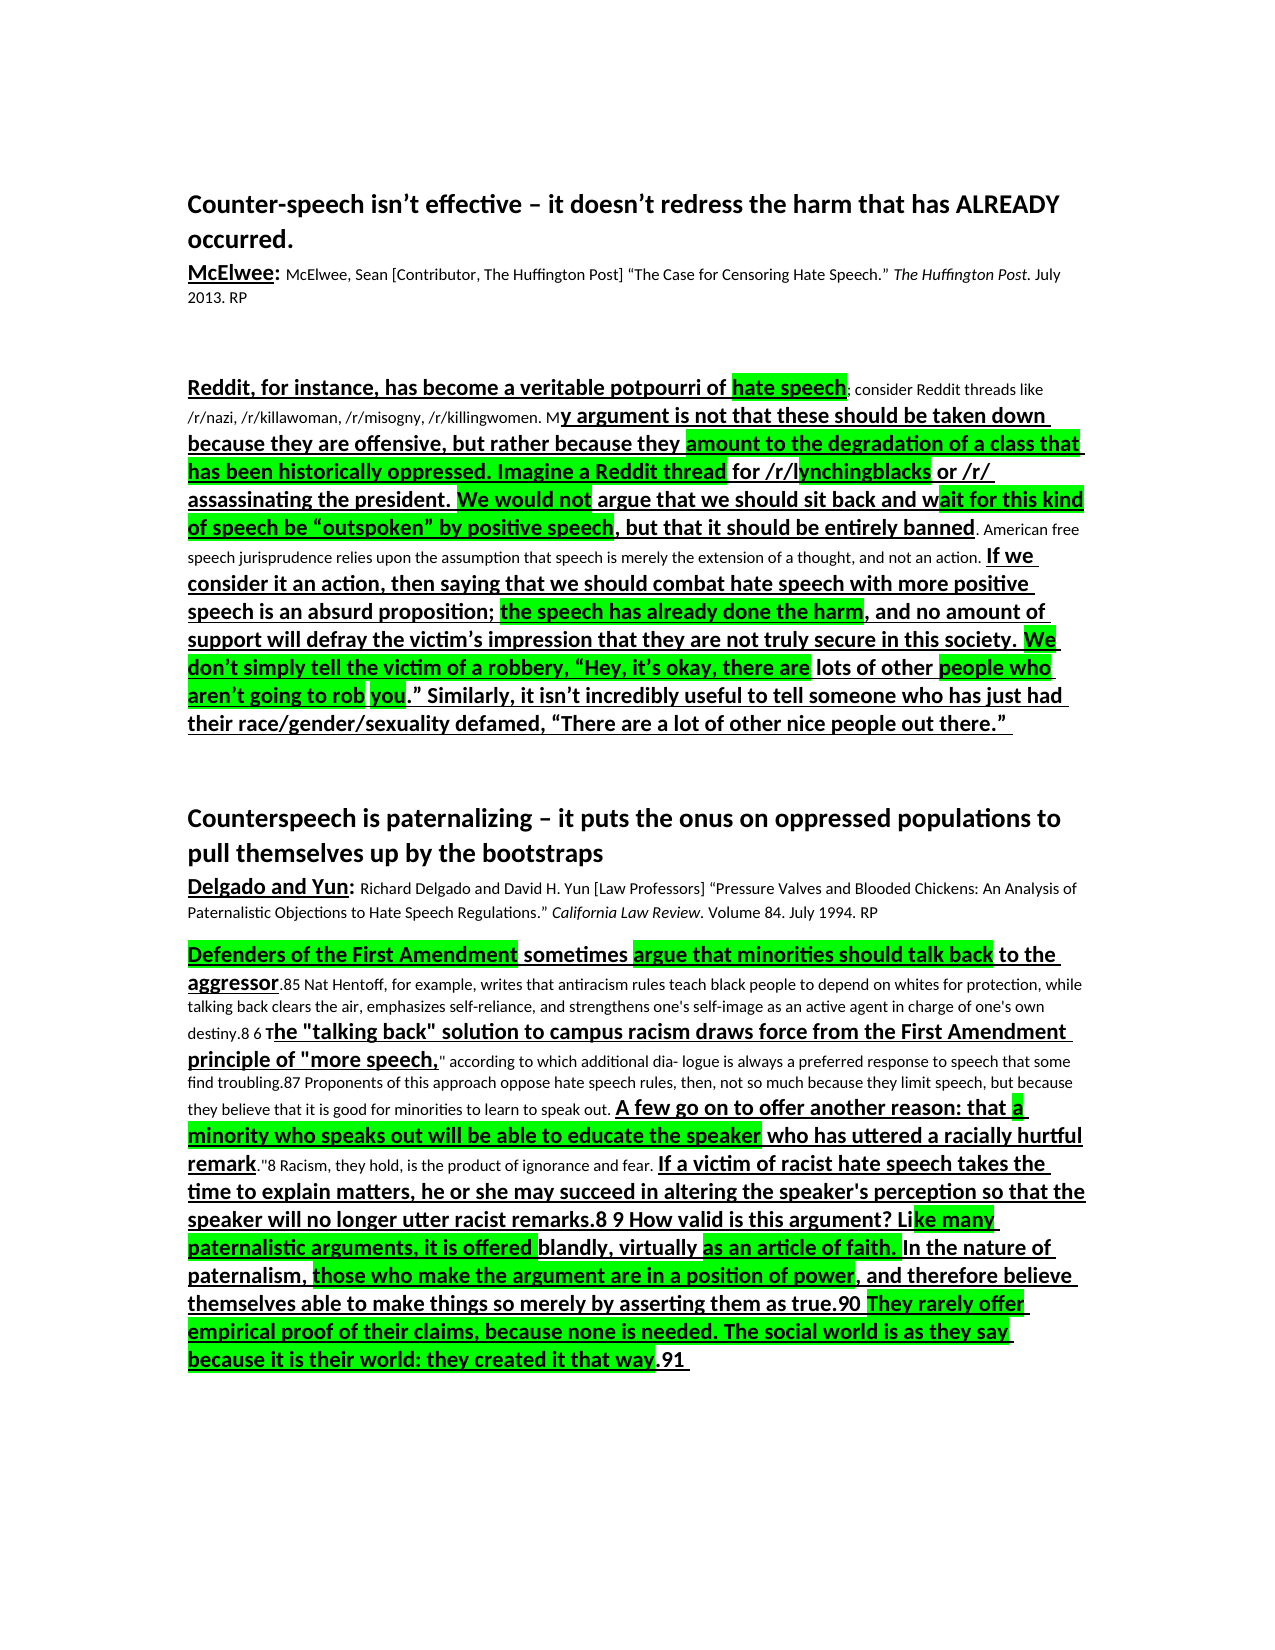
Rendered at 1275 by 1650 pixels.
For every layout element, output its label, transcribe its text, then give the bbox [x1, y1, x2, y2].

text Delgado and Yun: Richard Delgado and David H. Yun [Law Professors] “Pressure Valves and Blooded Chickens: An Analysis of Paternalistic Objections to Hate Speech Regulations.” California Law Review. Volume 84. July 1994. RP [187, 872, 1087, 922]
subtitle Counter-speech isn’t effective – it doesn’t redress the harm that has ALREADY occurred. [187, 187, 1087, 256]
text Defenders of the First Amendment sometimes argue that minorities should talk back to the aggressor.85 Nat Hentoff, for example, writes that antiracism rules teach black people to depend on whites for protection, while talking back clears the air, emphasizes self-reliance, and strengthens one's self-image as an active agent in charge of one's own destiny.8 6 The "talking back" solution to campus racism draws force from the First Amendment principle of "more speech," according to which additional dia- logue is always a preferred response to speech that some find troubling.87 Proponents of this approach oppose hate speech rules, then, not so much because they limit speech, but because they believe that it is good for minorities to learn to speak out. A few go on to offer another reason: that a minority who speaks out will be able to educate the speaker who has uttered a racially hurtful remark."8 Racism, they hold, is the product of ignorance and fear. If a victim of racist hate speech takes the time to explain matters, he or she may succeed in altering the speaker's perception so that the speaker will no longer utter racist remarks.8 9 How valid is this argument? Like many paternalistic arguments, it is offered blandly, virtually as an article of faith. In the nature of paternalism, those who make the argument are in a position of power, and therefore believe themselves able to make things so merely by asserting them as true.90 They rarely offer empirical proof of their claims, because none is needed. The social world is as they say because it is their world: they created it that way.91 [187, 940, 1087, 1373]
text McElwee: McElwee, Sean [Contributor, The Huffington Post] “The Case for Censoring Hate Speech.” The Huffington Post. July 2013. RP [187, 258, 1087, 308]
subtitle Counterspeech is paternalizing – it puts the onus on oppressed populations to pull themselves up by the bootstraps [187, 801, 1087, 870]
text Reddit, for instance, has become a veritable potpourri of hate speech; consider Reddit threads like /r/nazi, /r/killawoman, /r/misogny, /r/killingwomen. My argument is not that these should be taken down because they are offensive, but rather because they amount to the degradation of a class that has been historically oppressed. Imagine a Reddit thread for /r/lynchingblacks or /r/ assassinating the president. We would not argue that we should sit back and wait for this kind of speech be “outspoken” by positive speech, but that it should be entirely banned. American free speech jurisprudence relies upon the assumption that speech is merely the extension of a thought, and not an action. If we consider it an action, then saying that we should combat hate speech with more positive speech is an absurd proposition; the speech has already done the harm, and no amount of support will defray the victim’s impression that they are not truly secure in this society. We don’t simply tell the victim of a robbery, “Hey, it’s okay, there are lots of other people who aren’t going to rob you.” Similarly, it isn’t incredibly useful to tell someone who has just had their race/gender/sexuality defamed, “There are a lot of other nice people out there.” [187, 373, 1087, 737]
